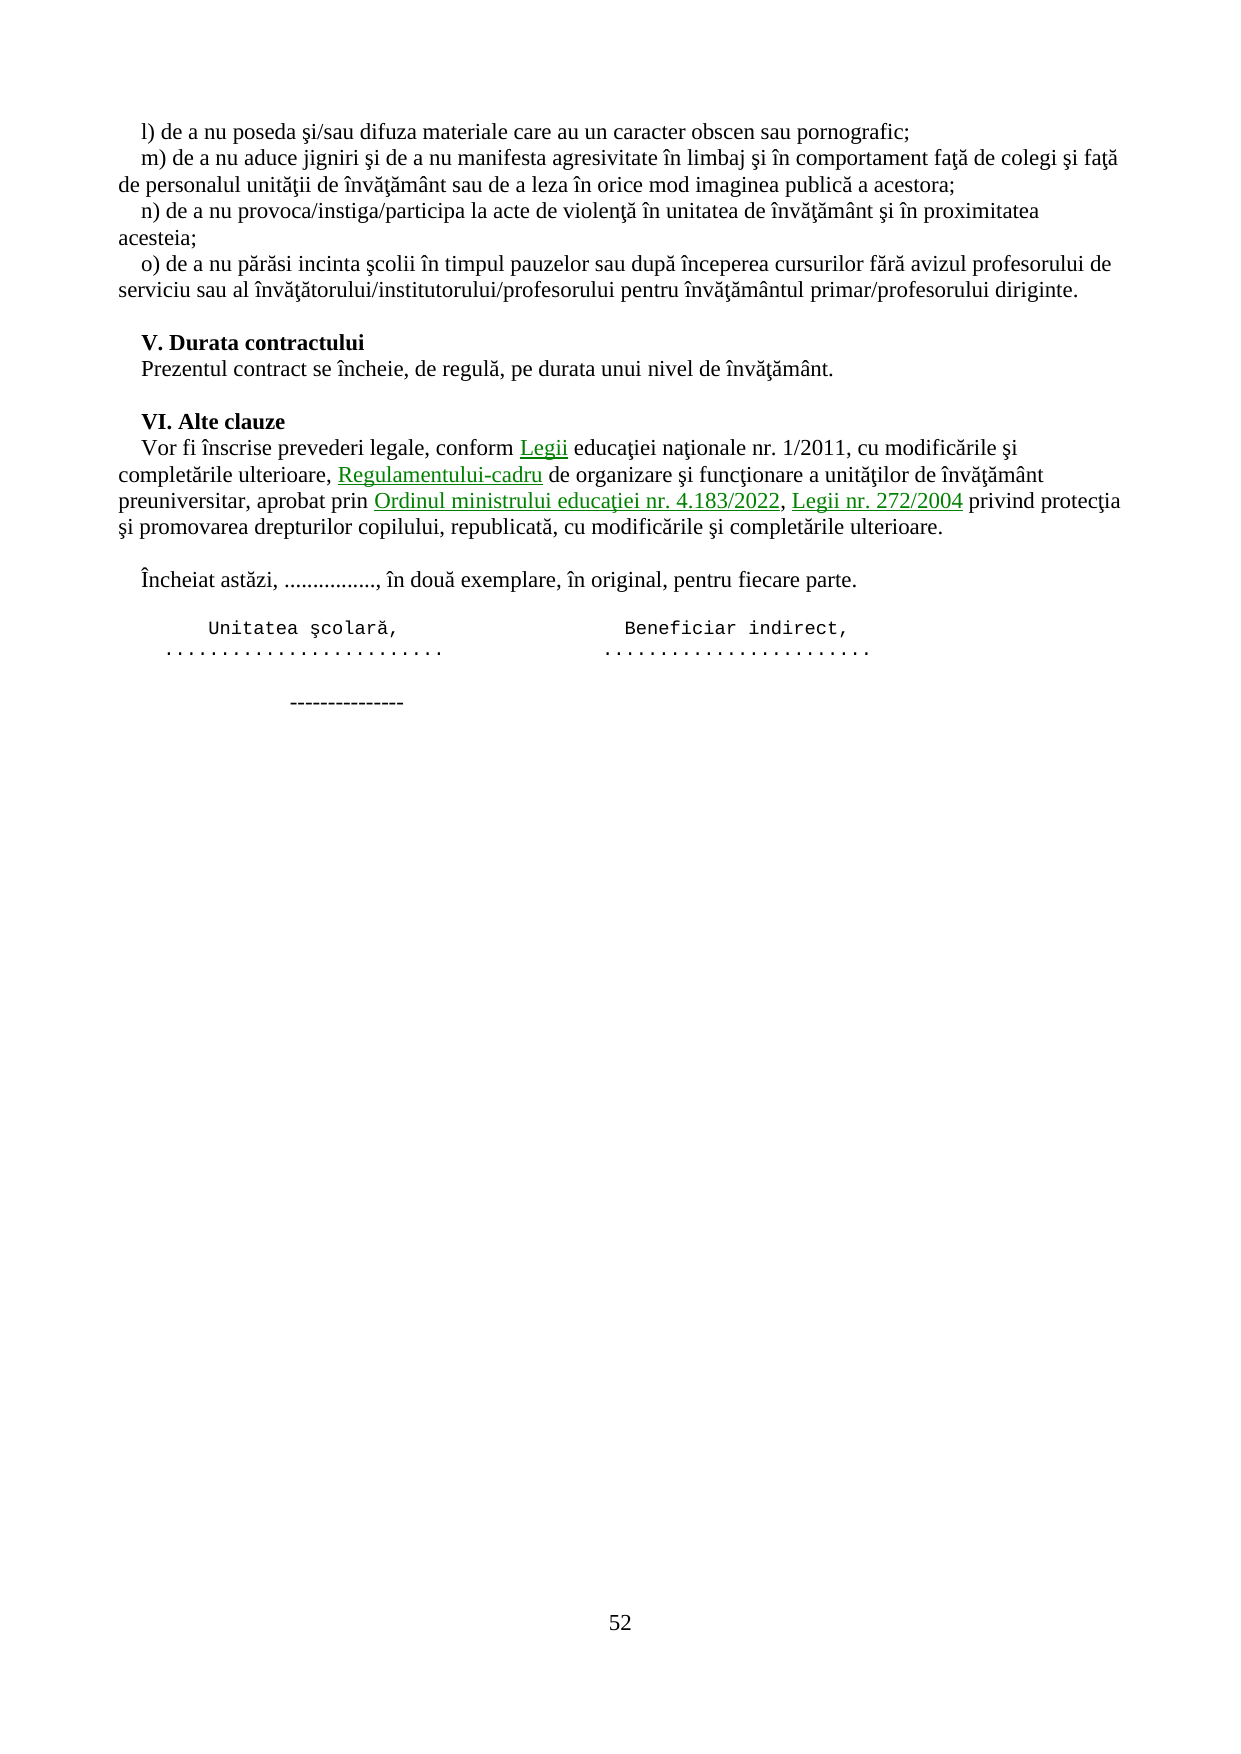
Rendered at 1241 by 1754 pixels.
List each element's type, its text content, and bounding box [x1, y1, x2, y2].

text VI. Alte clauze [118, 408, 1122, 434]
text ......................... ........................ [118, 640, 1122, 661]
text l) de a nu poseda şi/sau difuza materiale care au un caracter obscen sau pornografic; [118, 118, 1122, 144]
text V. Durata contractului [118, 329, 1122, 355]
text --------------- [118, 688, 1122, 714]
text Încheiat astăzi, ................, în două exemplare, în original, pentru fiecare parte. [118, 566, 1122, 592]
text Vor fi înscrise prevederi legale, conform Legii educaţiei naţionale nr. 1/2011, cu modificările şi completările ulterioare, Regulamentului-cadru de organizare şi funcţionare a unităţilor de învăţământ preuniversitar, aprobat prin Ordinul ministrului educaţiei nr. 4.183/2022, Legii nr. 272/2004 privind protecţia şi promovarea drepturilor copilului, republicată, cu modificările şi completările ulterioare. [118, 434, 1122, 540]
text n) de a nu provoca/instiga/participa la acte de violenţă în unitatea de învăţământ şi în proximitatea acesteia; [118, 197, 1122, 250]
text Unitatea şcolară, Beneficiar indirect, [118, 619, 1122, 640]
text Prezentul contract se încheie, de regulă, pe durata unui nivel de învăţământ. [118, 355, 1122, 382]
text m) de a nu aduce jigniri şi de a nu manifesta agresivitate în limbaj şi în comportament faţă de colegi şi faţă de personalul unităţii de învăţământ sau de a leza în orice mod imaginea publică a acestora; [118, 144, 1122, 197]
text o) de a nu părăsi incinta şcolii în timpul pauzelor sau după începerea cursurilor fără avizul profesorului de serviciu sau al învăţătorului/institutorului/profesorului pentru învăţământul primar/profesorului diriginte. [118, 250, 1122, 303]
